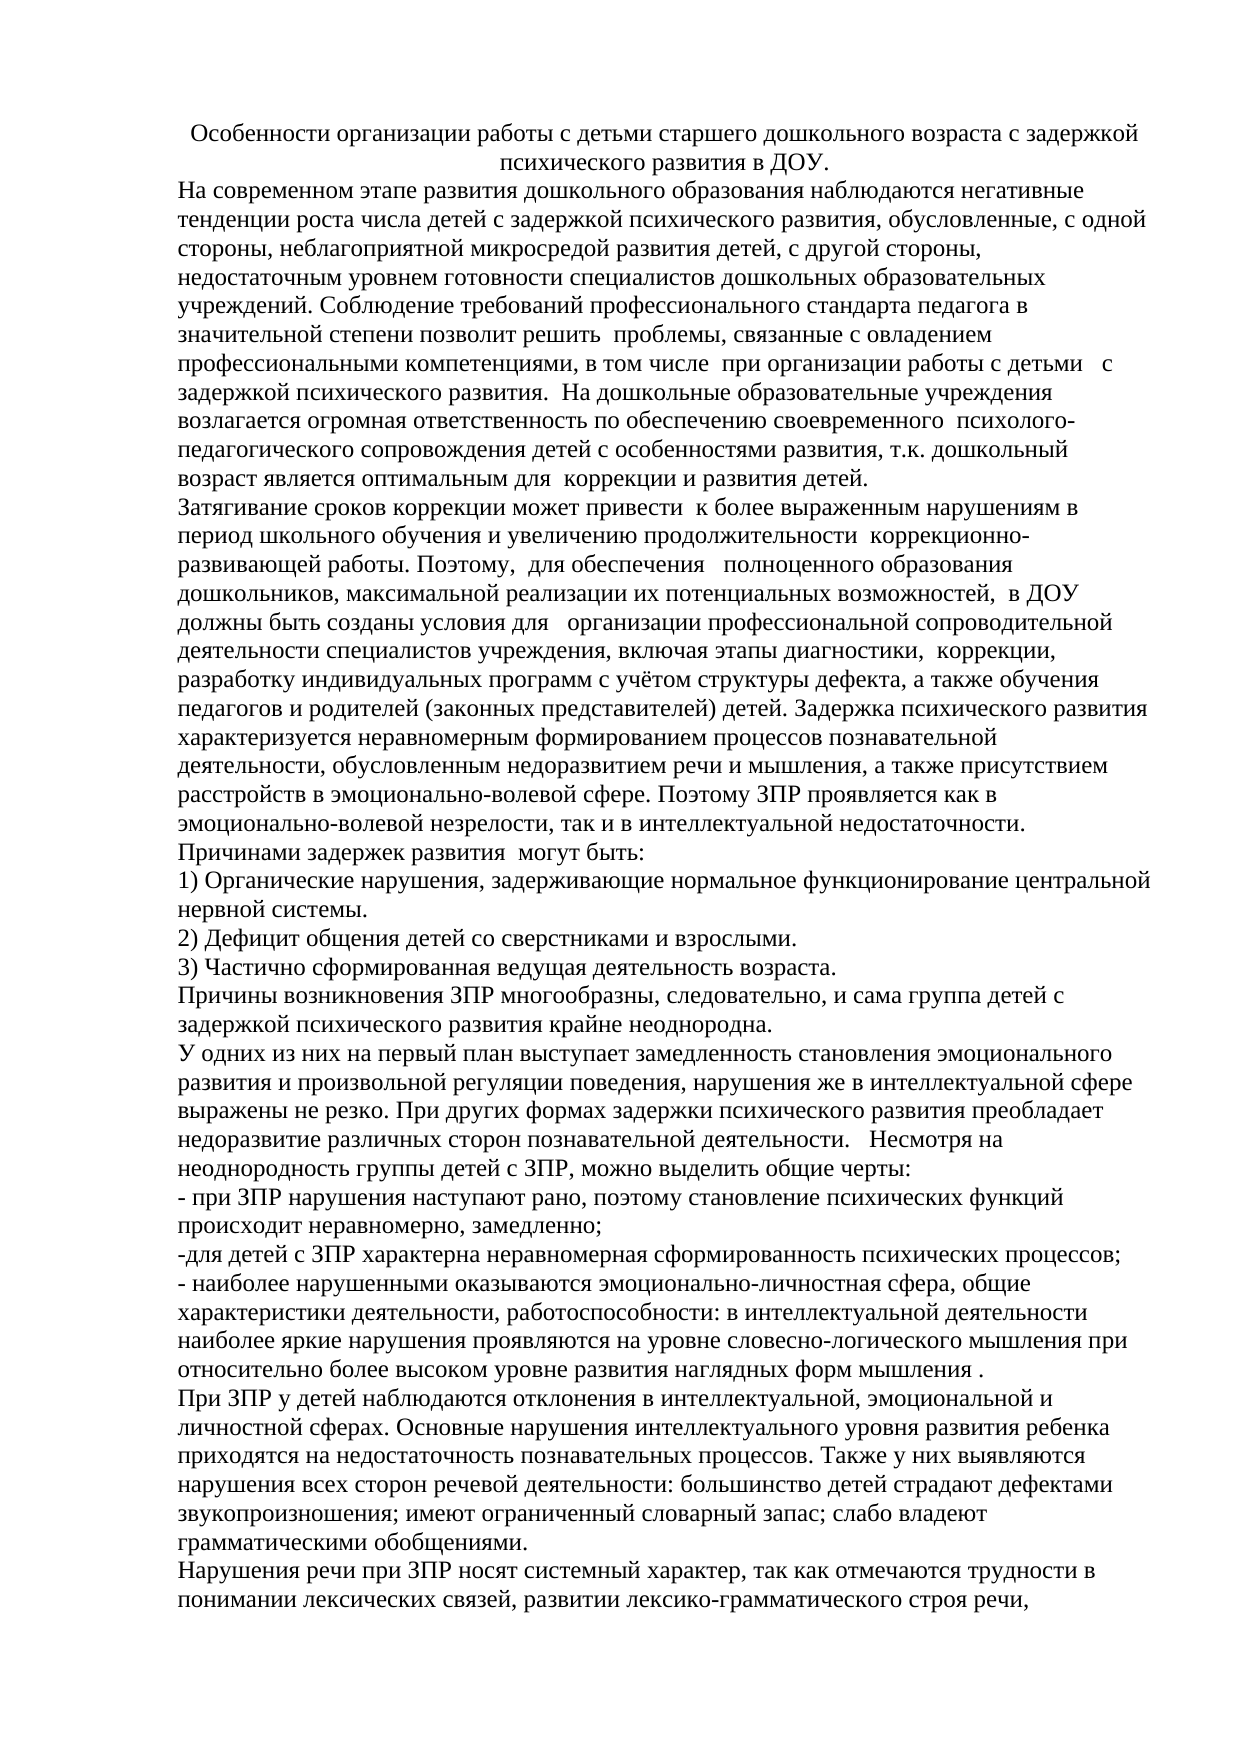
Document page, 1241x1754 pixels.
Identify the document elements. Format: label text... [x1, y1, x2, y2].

text При ЗПР у детей наблюдаются отклонения в интеллектуальной, эмоциональной и личностной сферах. Основные нарушения интеллектуального уровня развития ребенка приходятся на недостаточность познавательных процессов. Также у них выявляются нарушения всех сторон речевой деятельности: большинство детей страдают дефектами звукопроизношения; имеют ограниченный словарный запас; слабо владеют грамматическими обобщениями. [177, 1383, 1152, 1556]
text 1) Органические нарушения, задерживающие нормальное функционирование центральной нервной системы. [177, 866, 1152, 923]
text Причины возникновения ЗПР многообразны, следовательно, и сама группа детей с задержкой психического развития крайне неоднородна. [177, 981, 1152, 1038]
text Особенности организации работы с детьми старшего дошкольного возраста с задержкой психического развития в ДОУ. [177, 118, 1152, 176]
text 2) Дефицит общения детей со сверстниками и взрослыми. [177, 923, 1152, 952]
text - при ЗПР нарушения наступают рано, поэтому становление психических функций происходит неравномерно, замедленно; [177, 1182, 1152, 1239]
text Затягивание сроков коррекции может привести к более выраженным нарушениям в период школьного обучения и увеличению продолжительности коррекционно-развивающей работы. Поэтому, для обеспечения полноценного образования дошкольников, максимальной реализации их потенциальных возможностей, в ДОУ должны быть созданы условия для организации профессиональной сопроводительной деятельности специалистов учреждения, включая этапы диагностики, коррекции, разработку индивидуальных программ с учётом структуры дефекта, а также обучения педагогов и родителей (законных представителей) детей. Задержка психического развития характеризуется неравномерным формированием процессов познавательной деятельности, обусловленным недоразвитием речи и мышления, а также присутствием расстройств в эмоционально-волевой сфере. Поэтому ЗПР проявляется как в эмоционально-волевой незрелости, так и в интеллектуальной недостаточности. [177, 492, 1152, 837]
text -для детей с ЗПР характерна неравномерная сформированность психических процессов; [177, 1239, 1152, 1268]
text У одних из них на первый план выступает замедленность становления эмоционального развития и произвольной регуляции поведения, нарушения же в интеллектуальной сфере выражены не резко. При других формах задержки психического развития преобладает недоразвитие различных сторон познавательной деятельности. Несмотря на неоднородность группы детей с ЗПР, можно выделить общие черты: [177, 1038, 1152, 1182]
text - наиболее нарушенными оказываются эмоционально-личностная сфера, общие характеристики деятельности, работоспособности: в интеллектуальной деятельности наиболее яркие нарушения проявляются на уровне словесно-логического мышления при относительно более высоком уровне развития наглядных форм мышления . [177, 1268, 1152, 1383]
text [177, 1556, 1152, 1613]
text 3) Частично сформированная ведущая деятельность возраста. [177, 952, 1152, 981]
text Причинами задержек развития могут быть: [177, 837, 1152, 866]
text На современном этапе развития дошкольного образования наблюдаются негативные тенденции роста числа детей с задержкой психического развития, обусловленные, с одной стороны, неблагоприятной микросредой развития детей, с другой стороны, недостаточным уровнем готовности специалистов дошкольных образовательных учреждений. Соблюдение требований профессионального стандарта педагога в значительной степени позволит решить проблемы, связанные с овладением профессиональными компетенциями, в том числе при организации работы с детьми с задержкой психического развития. На дошкольные образовательные учреждения возлагается огромная ответственность по обеспечению своевременного психолого-педагогического сопровождения детей с особенностями развития, т.к. дошкольный возраст является оптимальным для коррекции и развития детей. [177, 176, 1152, 492]
